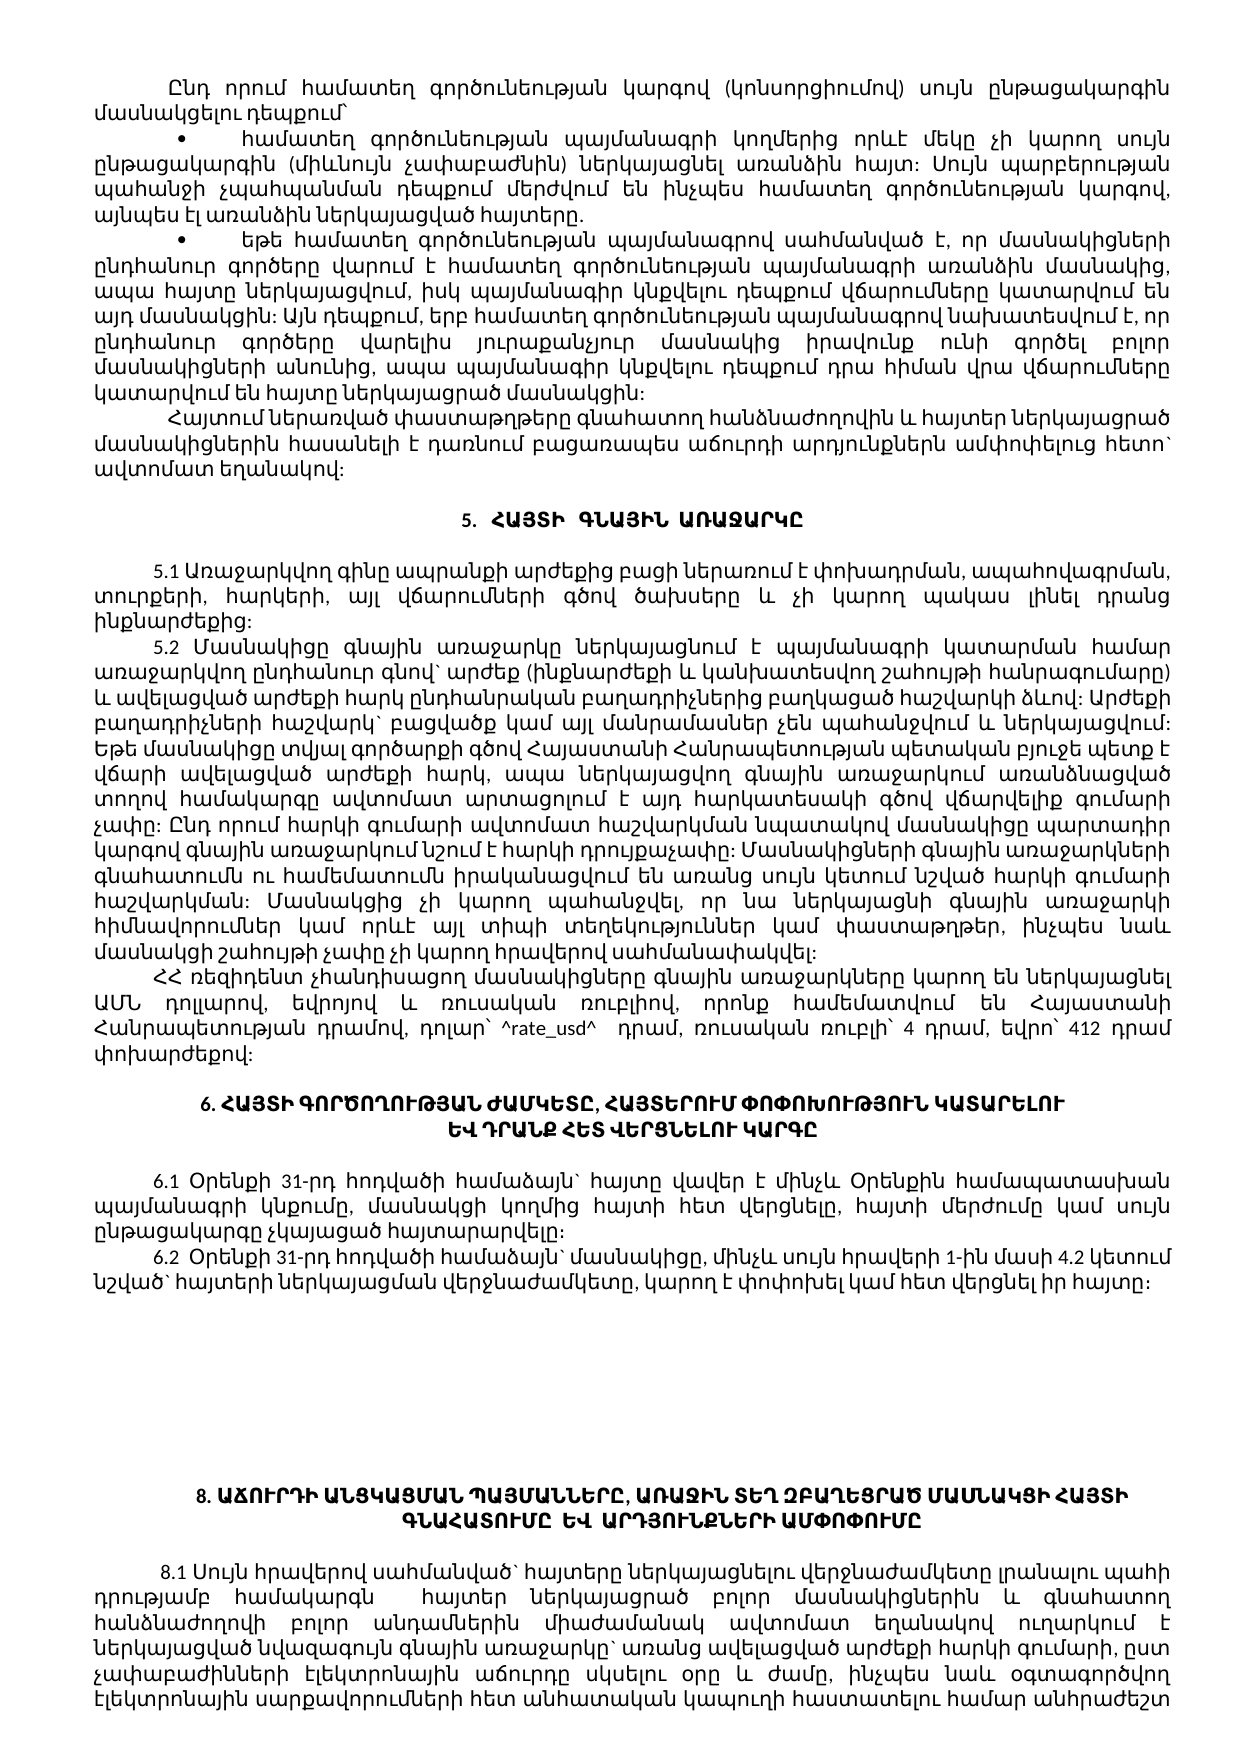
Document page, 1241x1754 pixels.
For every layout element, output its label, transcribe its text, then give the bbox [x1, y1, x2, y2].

text ԵՎ ԴՐԱՆՔ ՀԵՏ ՎԵՐՑՆԵԼՈՒ ԿԱՐԳԸ [94, 1117, 1171, 1142]
list համատեղ գործունեության պայմանագրի կողմերից որևէ մեկը չի կարող սույն ընթացակարգին (միևնույն չափաբաժնին) ներկայացնել առանձին հայտ: Սույն պարբերության պահանջի չպահպանման դեպքում մերժվում են ինչպես համատեղ գործունեության կարգով, այնպես էլ առանձին ներկայացված հայտերը. [94, 126, 1171, 227]
text 6.1 Օրենքի 31-րդ հոդվածի համաձայն` հայտը վավեր է մինչև Օրենքին համապատասխան պայմանագրի կնքումը, մասնակցի կողմից հայտի հետ վերցնելը, հայտի մերժումը կամ սույն ընթացակարգը չկայացած հայտարարվելը։ [94, 1168, 1171, 1244]
text 5.2 Մասնակիցը գնային առաջարկը ներկայացնում է պայմանագրի կատարման համար առաջարկվող ընդհանուր գնով` արժեք (ինքնարժեքի և կանխատեսվող շահույթի հանրագումարը) և ավելացված արժեքի հարկ ընդհանրական բաղադրիչներից բաղկացած հաշվարկի ձևով: Արժեքի բաղադրիչների հաշվարկ` բացվածք կամ այլ մանրամասներ չեն պահանջվում և ներկայացվում: Եթե մասնակիցը տվյալ գործարքի գծով Հայաստանի Հանրապետության պետական բյուջե պետք է վճարի ավելացված արժեքի հարկ, ապա ներկայացվող գնային առաջարկում առանձնացված տողով համակարգը ավտոմատ արտացոլում է այդ հարկատեսակի գծով վճարվելիք գումարի չափը: Ընդ որում հարկի գումարի ավտոմատ հաշվարկման նպատակով մասնակիցը պարտադիր կարգով գնային առաջարկում նշում է հարկի դրույքաչափը: Մասնակիցների գնային առաջարկների գնահատումն ու համեմատումն իրականացվում են առանց սույն կետում նշված հարկի գումարի հաշվարկման: Մասնակցից չի կարող պահանջվել, որ նա ներկայացնի գնային առաջարկի հիմնավորումներ կամ որևէ այլ տիպի տեղեկություններ կամ փաստաթղթեր, ինչպես նաև մասնակցի շահույթի չափը չի կարող հրավերով սահմանափակվել: [94, 634, 1171, 964]
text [94, 1559, 1171, 1712]
text ՀՀ ռեզիդենտ չհանդիսացող մասնակիցները գնային առաջարկները կարող են ներկայացնել ԱՄՆ դոլլարով, եվրոյով և ռուսական ռուբլիով, որոնք համեմատվում են Հայաստանի Հանրապետության դրամով, դոլար՝ ^rate_usd^ դրամ, ռուսական ռուբլի՝ 4 դրամ, եվրո՝ 412 դրամ փոխարժեքով: [94, 964, 1171, 1066]
text 5.1 Առաջարկվող գինը ապրանքի արժեքից բացի ներառում է փոխադրման, ապահովագրման, տուրքերի, հարկերի, այլ վճարումների գծով ծախսերը և չի կարող պակաս լինել դրանց ինքնարժեքից: [94, 558, 1171, 634]
text 8. ԱՃՈՒՐԴԻ ԱՆՑԿԱՑՄԱՆ ՊԱՅՄԱՆՆԵՐԸ, ԱՌԱՋԻՆ ՏԵՂ ԶԲԱՂԵՑՐԱԾ ՄԱՍՆԱԿՑԻ ՀԱՅՏԻ [94, 1483, 1171, 1508]
list եթե համատեղ գործունեության պայմանագրով սահմանված է, որ մասնակիցների ընդհանուր գործերը վարում է համատեղ գործունեության պայմանագրի առանձին մասնակից, ապա հայտը ներկայացվում, իսկ պայմանագիր կնքվելու դեպքում վճարումները կատարվում են այդ մասնակցին: Այն դեպքում, երբ համատեղ գործունեության պայմանագրով նախատեսվում է, որ ընդհանուր գործերը վարելիս յուրաքանչյուր մասնակից իրավունք ունի գործել բոլոր մասնակիցների անունից, ապա պայմանագիր կնքվելու դեպքում դրա հիման վրա վճարումները կատարվում են հայտը ներկայացրած մասնակցին: [94, 227, 1171, 405]
text 5. ՀԱՅՏԻ ԳՆԱՅԻՆ ԱՌԱՋԱՐԿԸ [94, 507, 1171, 532]
text ԳՆԱՀԱՏՈՒՄԸ ԵՎ ԱՐԴՅՈՒՆՔՆԵՐԻ ԱՄՓՈՓՈՒՄԸ [94, 1508, 1171, 1534]
text Հայտում ներառված փաստաթղթերը գնահատող հանձնաժողովին և հայտեր ներկայացրած մասնակիցներին հասանելի է դառնում բացառապես աճուրդի արդյունքներն ամփոփելուց հետո` ավտոմատ եղանակով: [94, 405, 1171, 482]
text 6. ՀԱՅՏԻ ԳՈՐԾՈՂՈՒԹՅԱՆ ԺԱՄԿԵՏԸ, ՀԱՅՏԵՐՈՒՄ ՓՈՓՈԽՈՒԹՅՈՒՆ ԿԱՏԱՐԵԼՈՒ [94, 1092, 1171, 1117]
text 6.2 Օրենքի 31-րդ հոդվածի համաձայն` մասնակիցը, մինչև սույն հրավերի 1-ին մասի 4.2 կետում նշված` հայտերի ներկայացման վերջնաժամկետը, կարող է փոփոխել կամ հետ վերցնել իր հայտը։ [94, 1244, 1171, 1295]
text Ընդ որում համատեղ գործունեության կարգով (կոնսորցիումով) սույն ընթացակարգին մասնակցելու դեպքում՝ [94, 75, 1171, 126]
